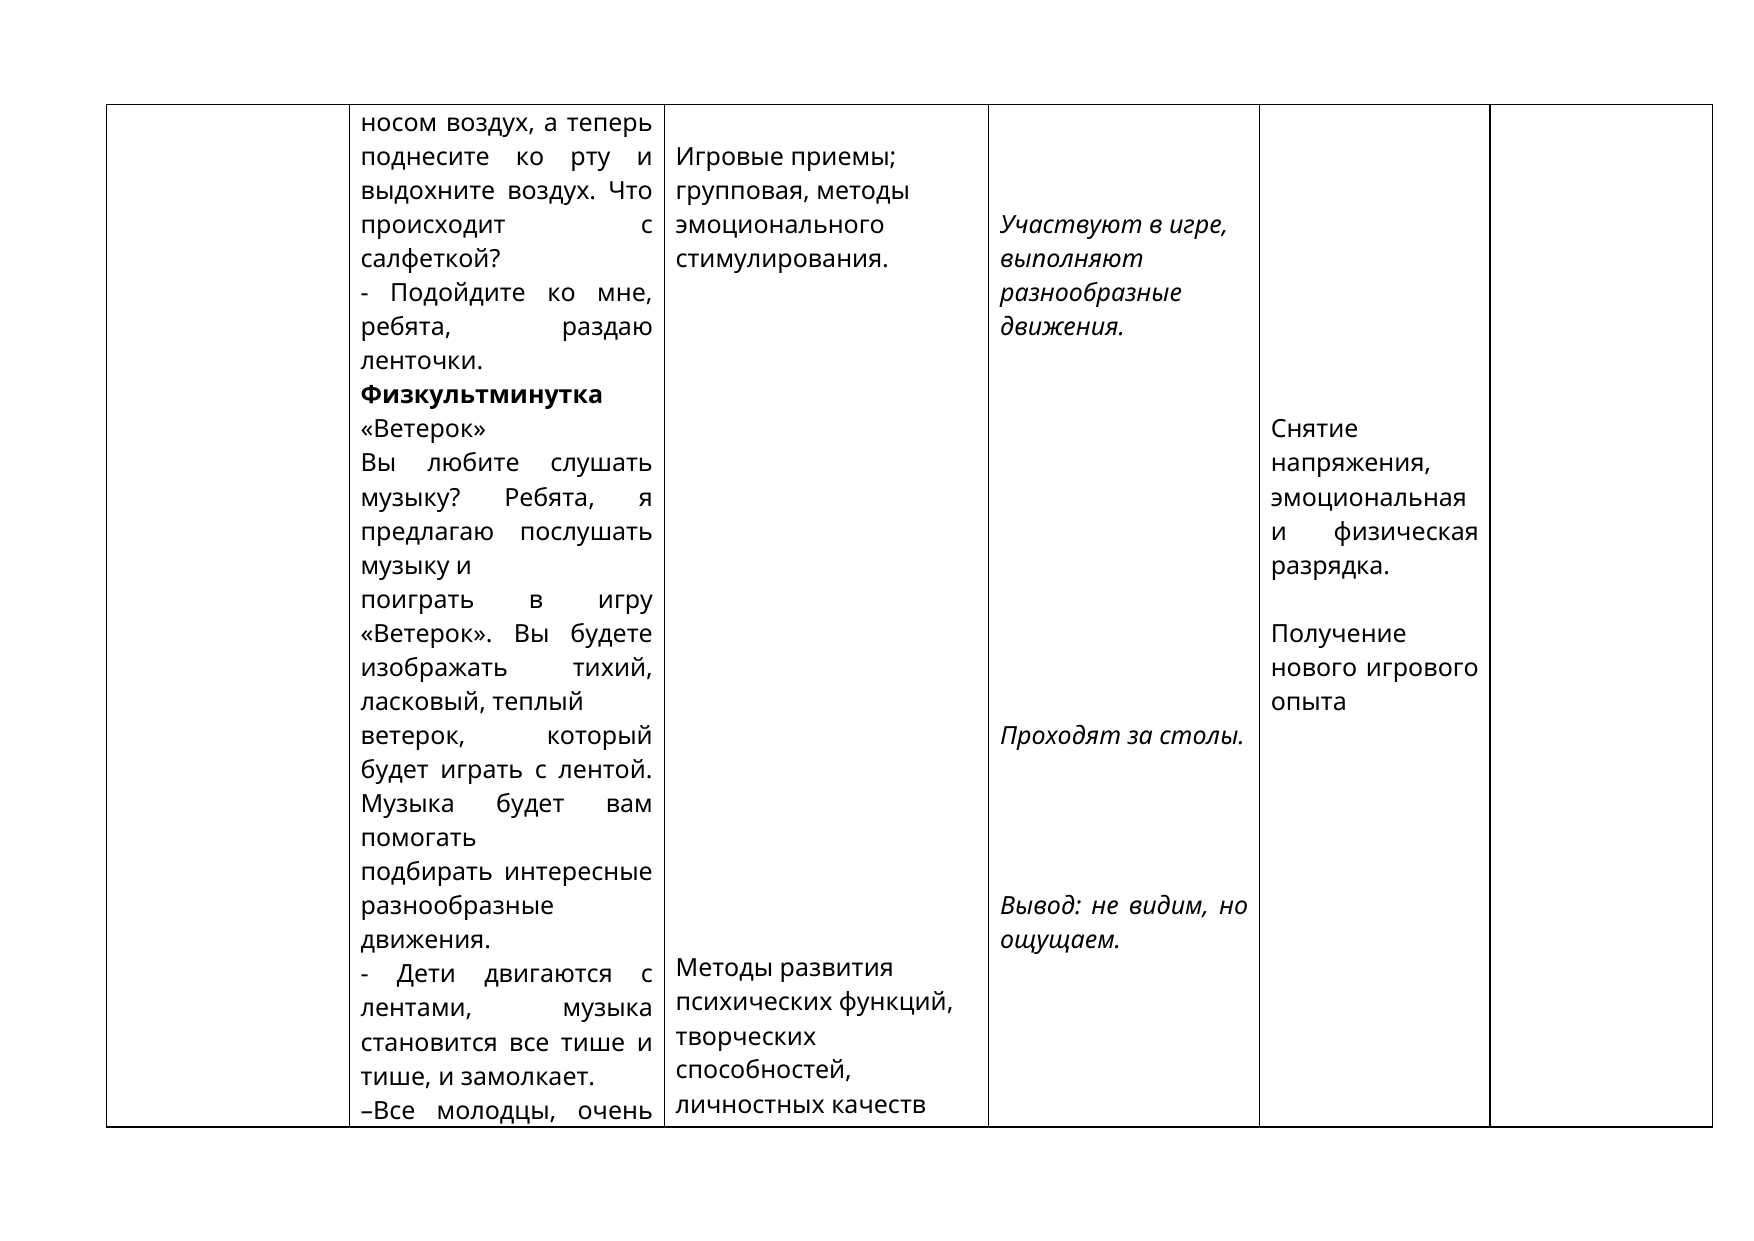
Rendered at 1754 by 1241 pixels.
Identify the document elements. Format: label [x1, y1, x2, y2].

table_cell [350, 105, 664, 1126]
table_cell [1260, 105, 1489, 1126]
table_cell [107, 105, 349, 1126]
table_cell [665, 105, 988, 1126]
table_cell [1491, 105, 1712, 1126]
table_cell [989, 105, 1259, 1126]
